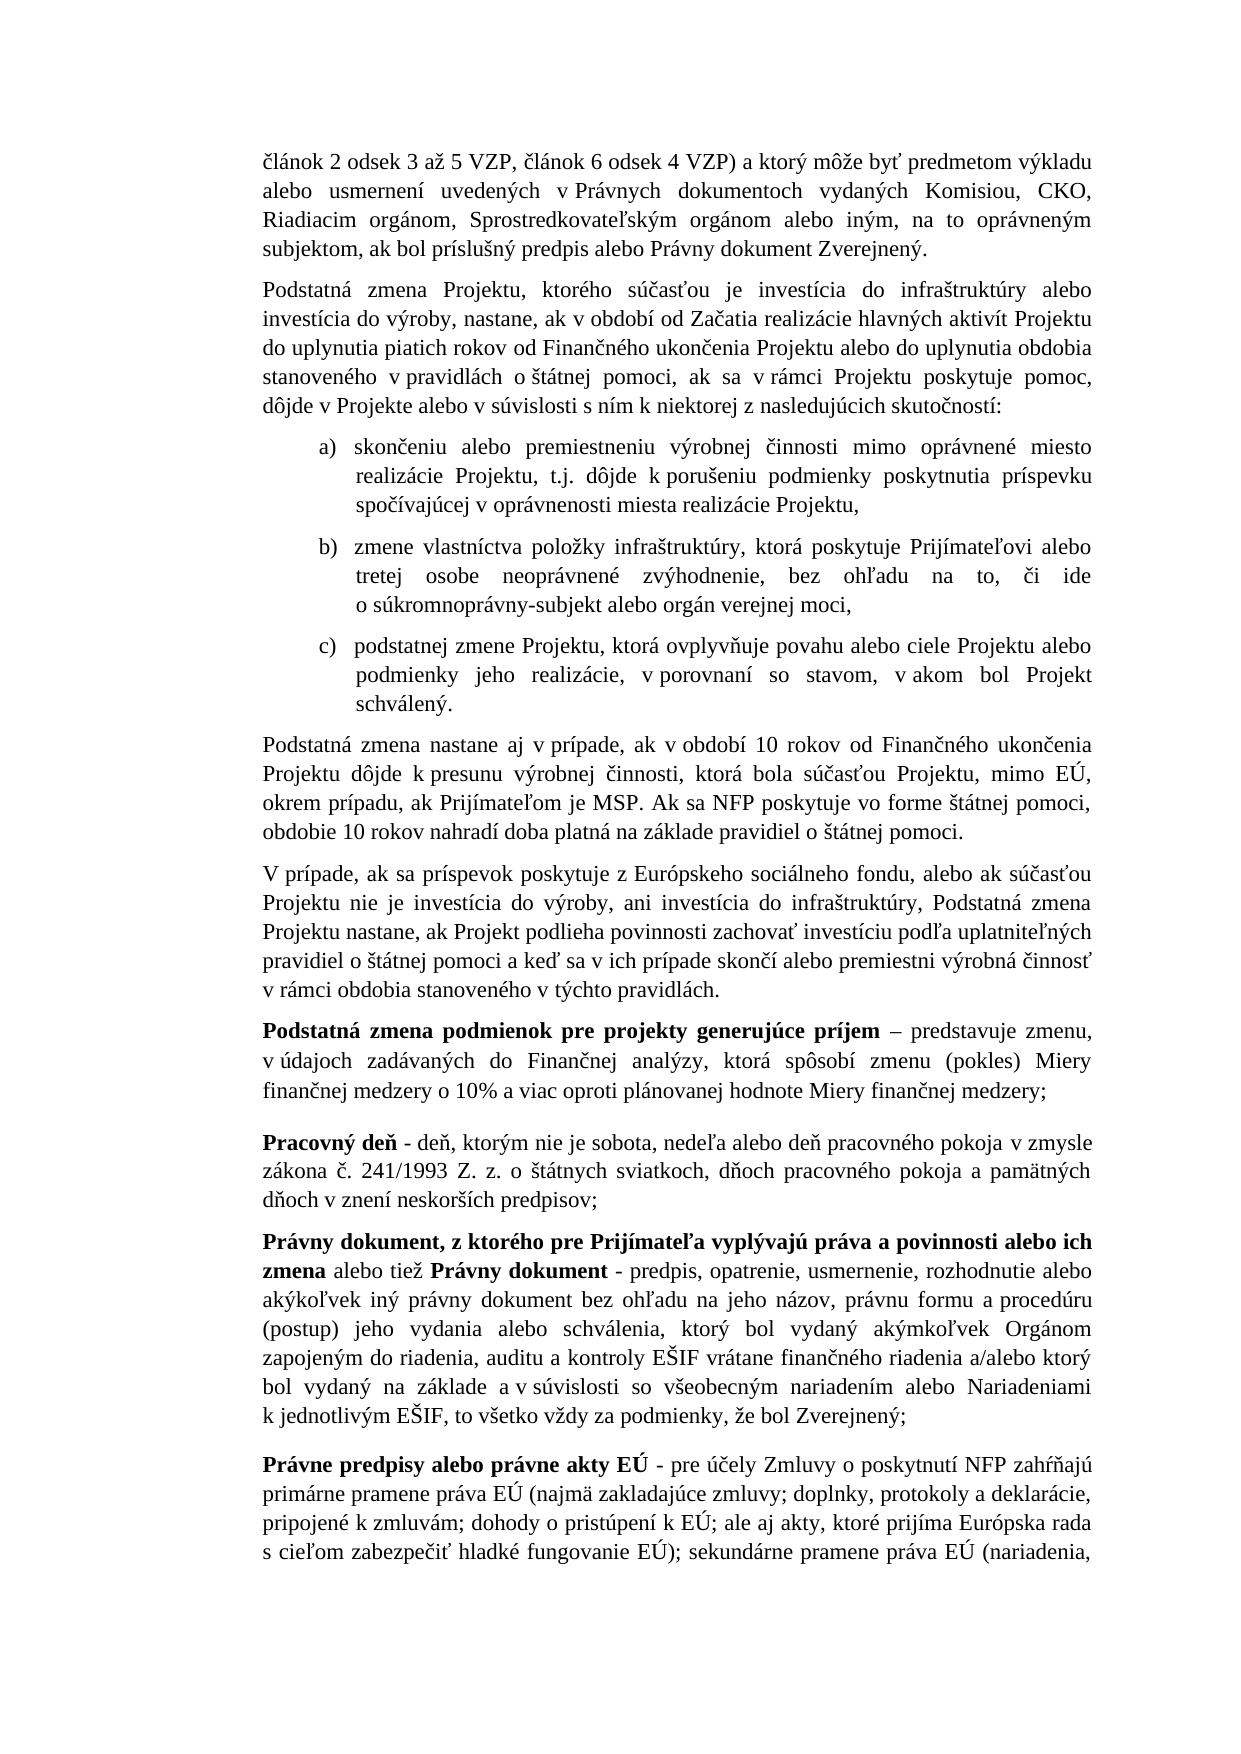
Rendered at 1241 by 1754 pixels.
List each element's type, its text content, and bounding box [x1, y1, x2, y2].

list Pracovný deň - deň, ktorým nie je sobota, nedeľa alebo deň pracovného pokoja v zmysle zákona č. 241/1993 Z. z. o štátnych sviatkoch, dňoch pracovného pokoja a pamätných dňoch v znení neskorších predpisov; [262, 1128, 1092, 1213]
list skončeniu alebo premiestneniu výrobnej činnosti mimo oprávnené miesto realizácie Projektu, t.j. dôjde k porušeniu podmienky poskytnutia príspevku spočívajúcej v oprávnenosti miesta realizácie Projektu, [318, 433, 1092, 518]
list podstatnej zmene Projektu, ktorá ovplyvňuje povahu alebo ciele Projektu alebo podmienky jeho realizácie, v porovnaní so stavom, v akom bol Projekt schválený. [318, 632, 1092, 716]
text Podstatná zmena podmienok pre projekty generujúce príjem – predstavuje zmenu, v údajoch zadávaných do Finančnej analýzy, ktorá spôsobí zmenu (pokles) Miery finančnej medzery o 10% a viac oproti plánovanej hodnote Miery finančnej medzery; [262, 1017, 1092, 1104]
list V prípade, ak sa príspevok poskytuje z Európskeho sociálneho fondu, alebo ak súčasťou Projektu nie je investícia do výroby, ani investícia do infraštruktúry, Podstatná zmena Projektu nastane, ak Projekt podlieha povinnosti zachovať investíciu podľa uplatniteľných pravidiel o štátnej pomoci a keď sa v ich prípade skončí alebo premiestni výrobná činnosť v rámci obdobia stanoveného v týchto pravidlách. [262, 860, 1092, 1002]
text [262, 1451, 1092, 1565]
list zmene vlastníctva položky infraštruktúry, ktorá poskytuje Prijímateľovi alebo tretej osobe neoprávnené zvýhodnenie, bez ohľadu na to, či ide o súkromnoprávny-subjekt alebo orgán verejnej moci, [318, 533, 1092, 617]
list Podstatná zmena Projektu, ktorého súčasťou je investícia do infraštruktúry alebo investícia do výroby, nastane, ak v období od Začatia realizácie hlavných aktivít Projektu do uplynutia piatich rokov od Finančného ukončenia Projektu alebo do uplynutia obdobia stanoveného v pravidlách o štátnej pomoci, ak sa v rámci Projektu poskytuje pomoc, dôjde v Projekte alebo v súvislosti s ním k niektorej z nasledujúcich skutočností: [262, 276, 1092, 418]
text Právny dokument, z ktorého pre Prijímateľa vyplývajú práva a povinnosti alebo ich zmena alebo tiež Právny dokument - predpis, opatrenie, usmernenie, rozhodnutie alebo akýkoľvek iný právny dokument bez ohľadu na jeho názov, právnu formu a procedúru (postup) jeho vydania alebo schválenia, ktorý bol vydaný akýmkoľvek Orgánom zapojeným do riadenia, auditu a kontroly EŠIF vrátane finančného riadenia a/alebo ktorý bol vydaný na základe a v súvislosti so všeobecným nariadením alebo Nariadeniami k jednotlivým EŠIF, to všetko vždy za podmienky, že bol Zverejnený; [262, 1228, 1092, 1428]
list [262, 148, 1092, 261]
list Podstatná zmena nastane aj v prípade, ak v období 10 rokov od Finančného ukončenia Projektu dôjde k presunu výrobnej činnosti, ktorá bola súčasťou Projektu, mimo EÚ, okrem prípadu, ak Prijímateľom je MSP. Ak sa NFP poskytuje vo forme štátnej pomoci, obdobie 10 rokov nahradí doba platná na základe pravidiel o štátnej pomoci. [262, 731, 1092, 845]
